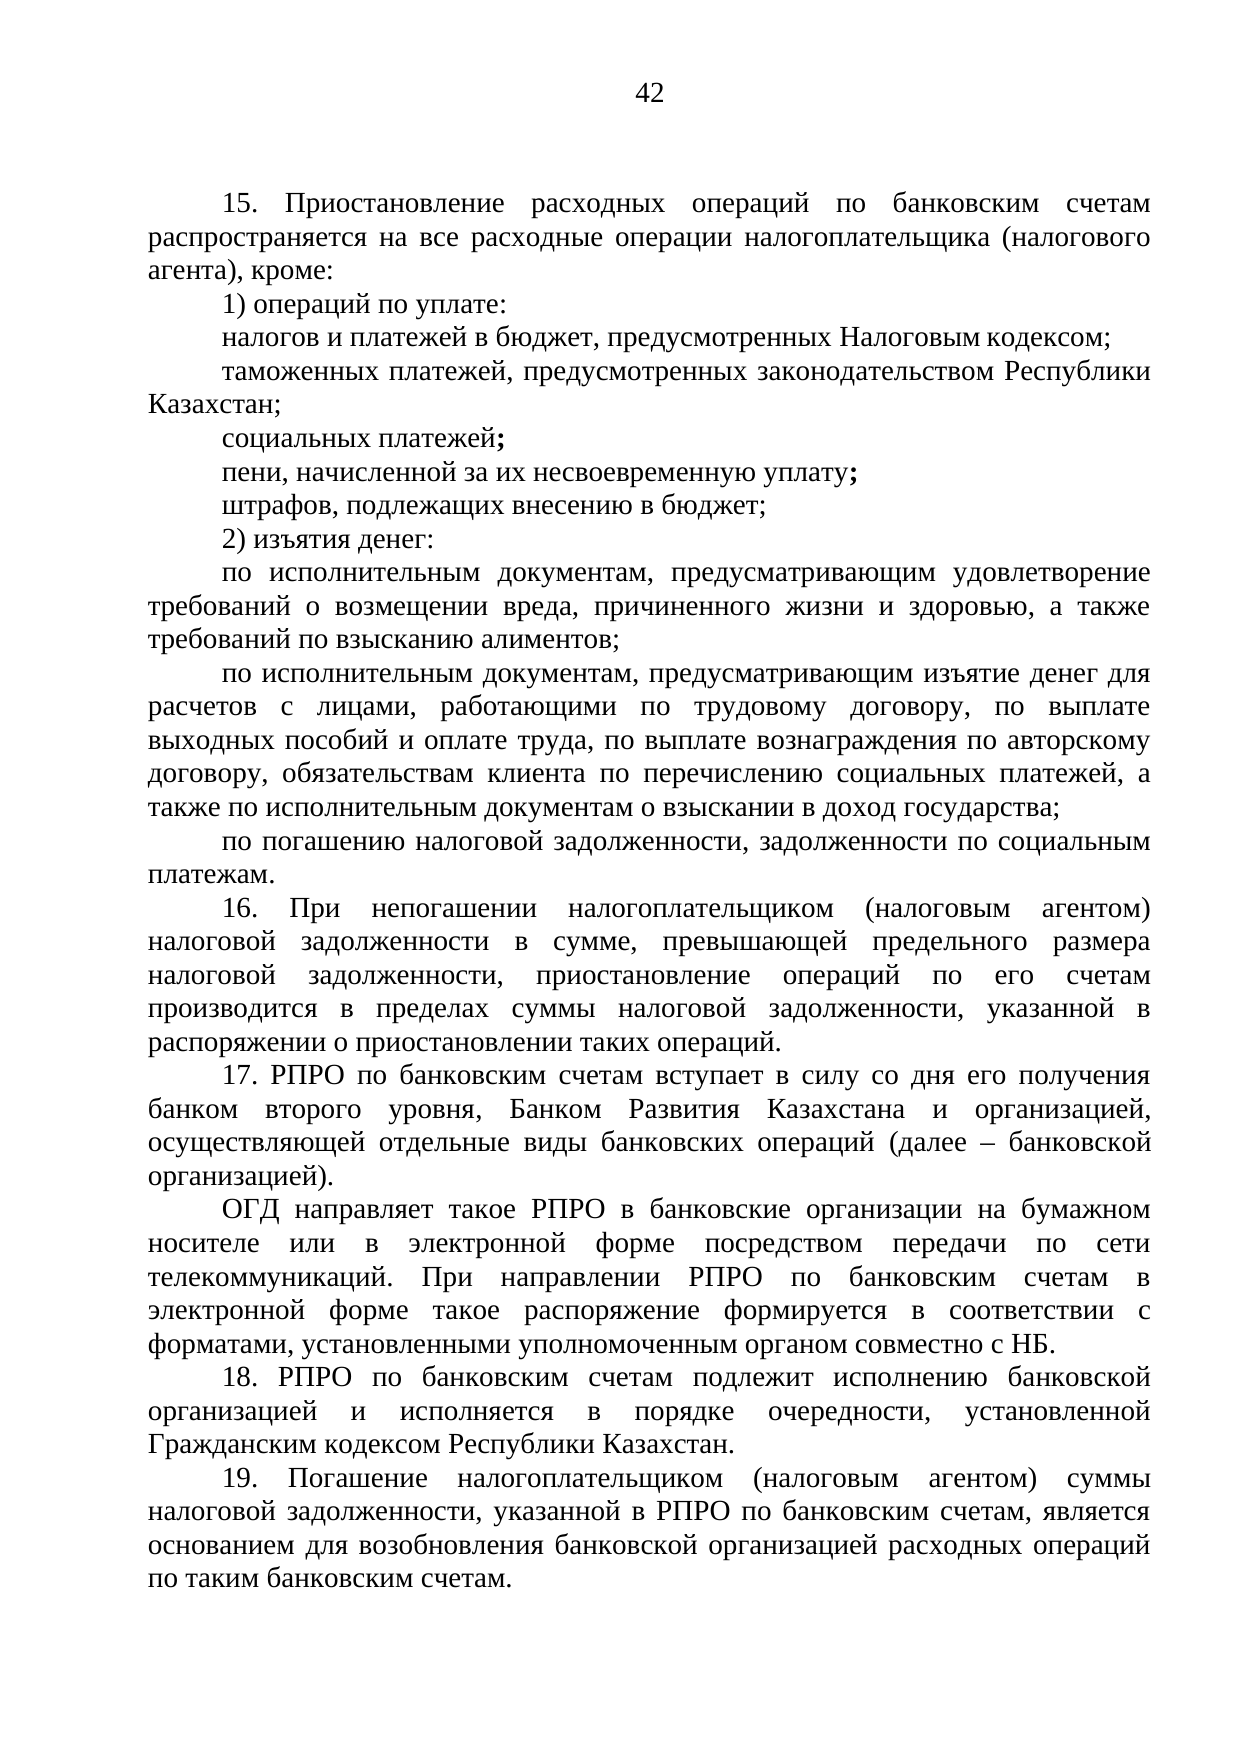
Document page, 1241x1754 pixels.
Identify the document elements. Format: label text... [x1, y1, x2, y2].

text по погашению налоговой задолженности, задолженности по социальным платежам. [148, 823, 1152, 890]
text ОГД направляет такое РПРО в банковские организации на бумажном носителе или в электронной форме посредством передачи по сети телекоммуникаций. При направлении РПРО по банковским счетам в электронной форме такое распоряжение формируется в соответствии с форматами, установленными уполномоченным органом совместно с НБ. [148, 1192, 1152, 1359]
text 15. Приостановление расходных операций по банковским счетам распространяется на все расходные операции налогоплательщика (налогового агента), кроме: [148, 185, 1152, 286]
text налогов и платежей в бюджет, предусмотренных Налоговым кодексом; [148, 319, 1152, 353]
text по исполнительным документам, предусматривающим удовлетворение требований о возмещении вреда, причиненного жизни и здоровью, а также требований по взысканию алиментов; [148, 554, 1152, 655]
text 16. При непогашении налогоплательщиком (налоговым агентом) налоговой задолженности в сумме, превышающей предельного размера налоговой задолженности, приостановление операций по его счетам производится в пределах суммы налоговой задолженности, указанной в распоряжении о приостановлении таких операций. [148, 890, 1152, 1057]
text штрафов, подлежащих внесению в бюджет; [148, 487, 1152, 521]
text 1) операций по уплате: [148, 286, 1152, 319]
text по исполнительным документам, предусматривающим изъятие денег для расчетов с лицами, работающими по трудовому договору, по выплате выходных пособий и оплате труда, по выплате вознаграждения по авторскому договору, обязательствам клиента по перечислению социальных платежей, а также по исполнительным документам о взыскании в доход государства; [148, 655, 1152, 823]
text 19. Погашение налогоплательщиком (налоговым агентом) суммы налоговой задолженности, указанной в РПРО по банковским счетам, является основанием для возобновления банковской организацией расходных операций по таким банковским счетам. [148, 1460, 1152, 1594]
text социальных платежей; [148, 420, 1152, 454]
text 2) изъятия денег: [148, 521, 1152, 554]
text таможенных платежей, предусмотренных законодательством Республики Казахстан; [148, 353, 1152, 420]
text пени, начисленной за их несвоевременную уплату; [148, 454, 1152, 487]
text 17. РПРО по банковским счетам вступает в силу со дня его получения банком второго уровня, Банком Развития Казахстана и организацией, осуществляющей отдельные виды банковских операций (далее – банковской организацией). [148, 1057, 1152, 1192]
text 18. РПРО по банковским счетам подлежит исполнению банковской организацией и исполняется в порядке очередности, установленной Гражданским кодексом Республики Казахстан. [148, 1359, 1152, 1460]
